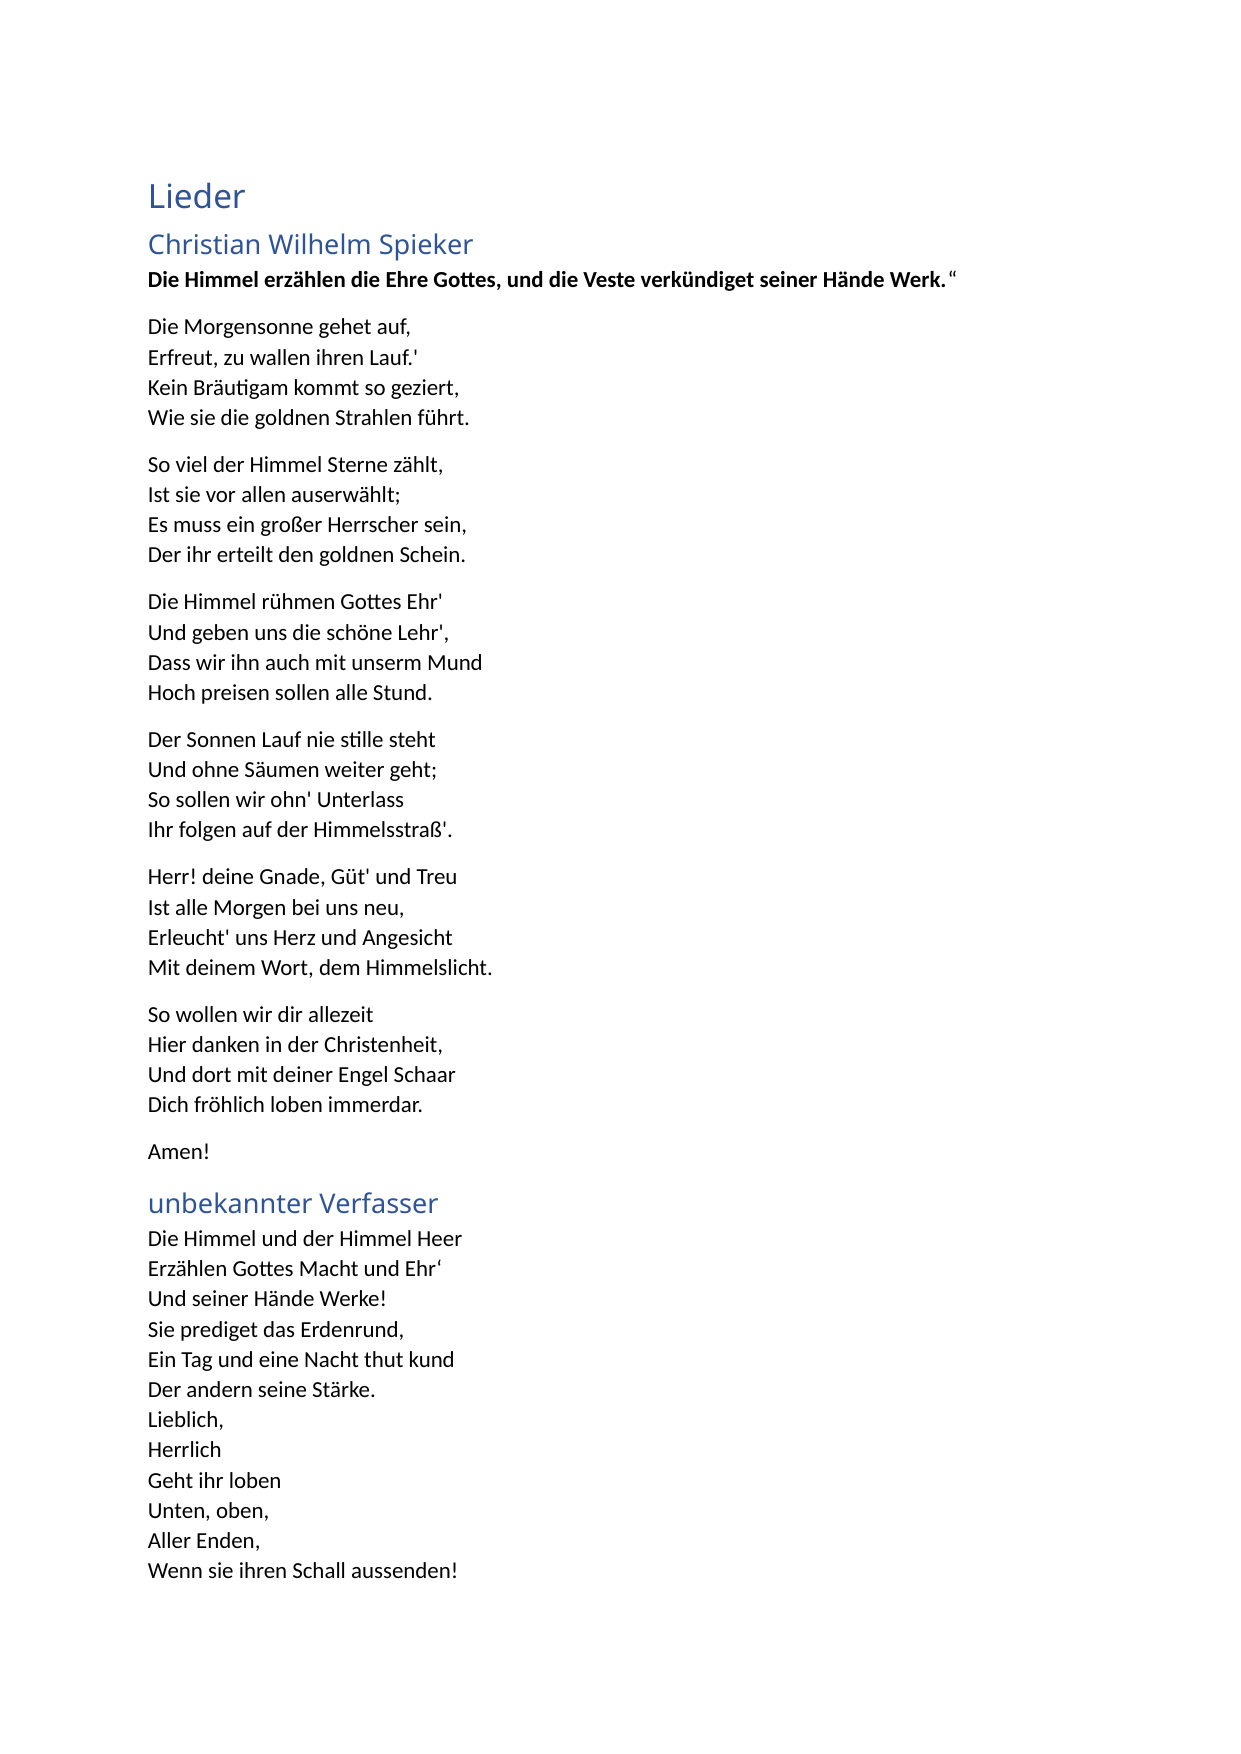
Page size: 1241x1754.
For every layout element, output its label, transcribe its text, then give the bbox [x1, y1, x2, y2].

subtitle unbekannter Verfasser [148, 1184, 1093, 1221]
subtitle Christian Wilhelm Spieker [148, 226, 1093, 263]
text Die Himmel erzählen die Ehre Gottes, und die Veste verkündiget seiner Hände Werk.“ [148, 266, 1093, 293]
text Amen! [148, 1137, 1093, 1165]
text Die Himmel rühmen Gottes Ehr' Und geben uns die schöne Lehr', Dass wir ihn auch mit unserm Mund Hoch preisen sollen alle Stund. [148, 587, 1093, 706]
text Die Himmel und der Himmel Heer Erzählen Gottes Macht und Ehr‘ Und seiner Hände Werke! Sie prediget das Erdenrund, Ein Tag und eine Nacht thut kund Der andern seine Stärke. Lieblich, Herrlich Geht ihr loben Unten, oben, Aller Enden, Wenn sie ihren Schall aussenden! [148, 1224, 1093, 1584]
text Der Sonnen Lauf nie stille steht Und ohne Säumen weiter geht; So sollen wir ohn' Unterlass Ihr folgen auf der Himmelsstraß'. [148, 725, 1093, 843]
text Herr! deine Gnade, Güt' und Treu Ist alle Morgen bei uns neu, Erleucht' uns Herz und Angesicht Mit deinem Wort, dem Himmelslicht. [148, 862, 1093, 981]
text So viel der Himmel Sterne zählt, Ist sie vor allen auserwählt; Es muss ein großer Herrscher sein, Der ihr erteilt den goldnen Schein. [148, 450, 1093, 568]
text Die Morgensonne gehet auf, Erfreut, zu wallen ihren Lauf.' Kein Bräutigam kommt so geziert, Wie sie die goldnen Strahlen führt. [148, 312, 1093, 431]
subtitle Lieder [148, 173, 1093, 218]
text So wollen wir dir allezeit Hier danken in der Christenheit, Und dort mit deiner Engel Schaar Dich fröhlich loben immerdar. [148, 1000, 1093, 1118]
